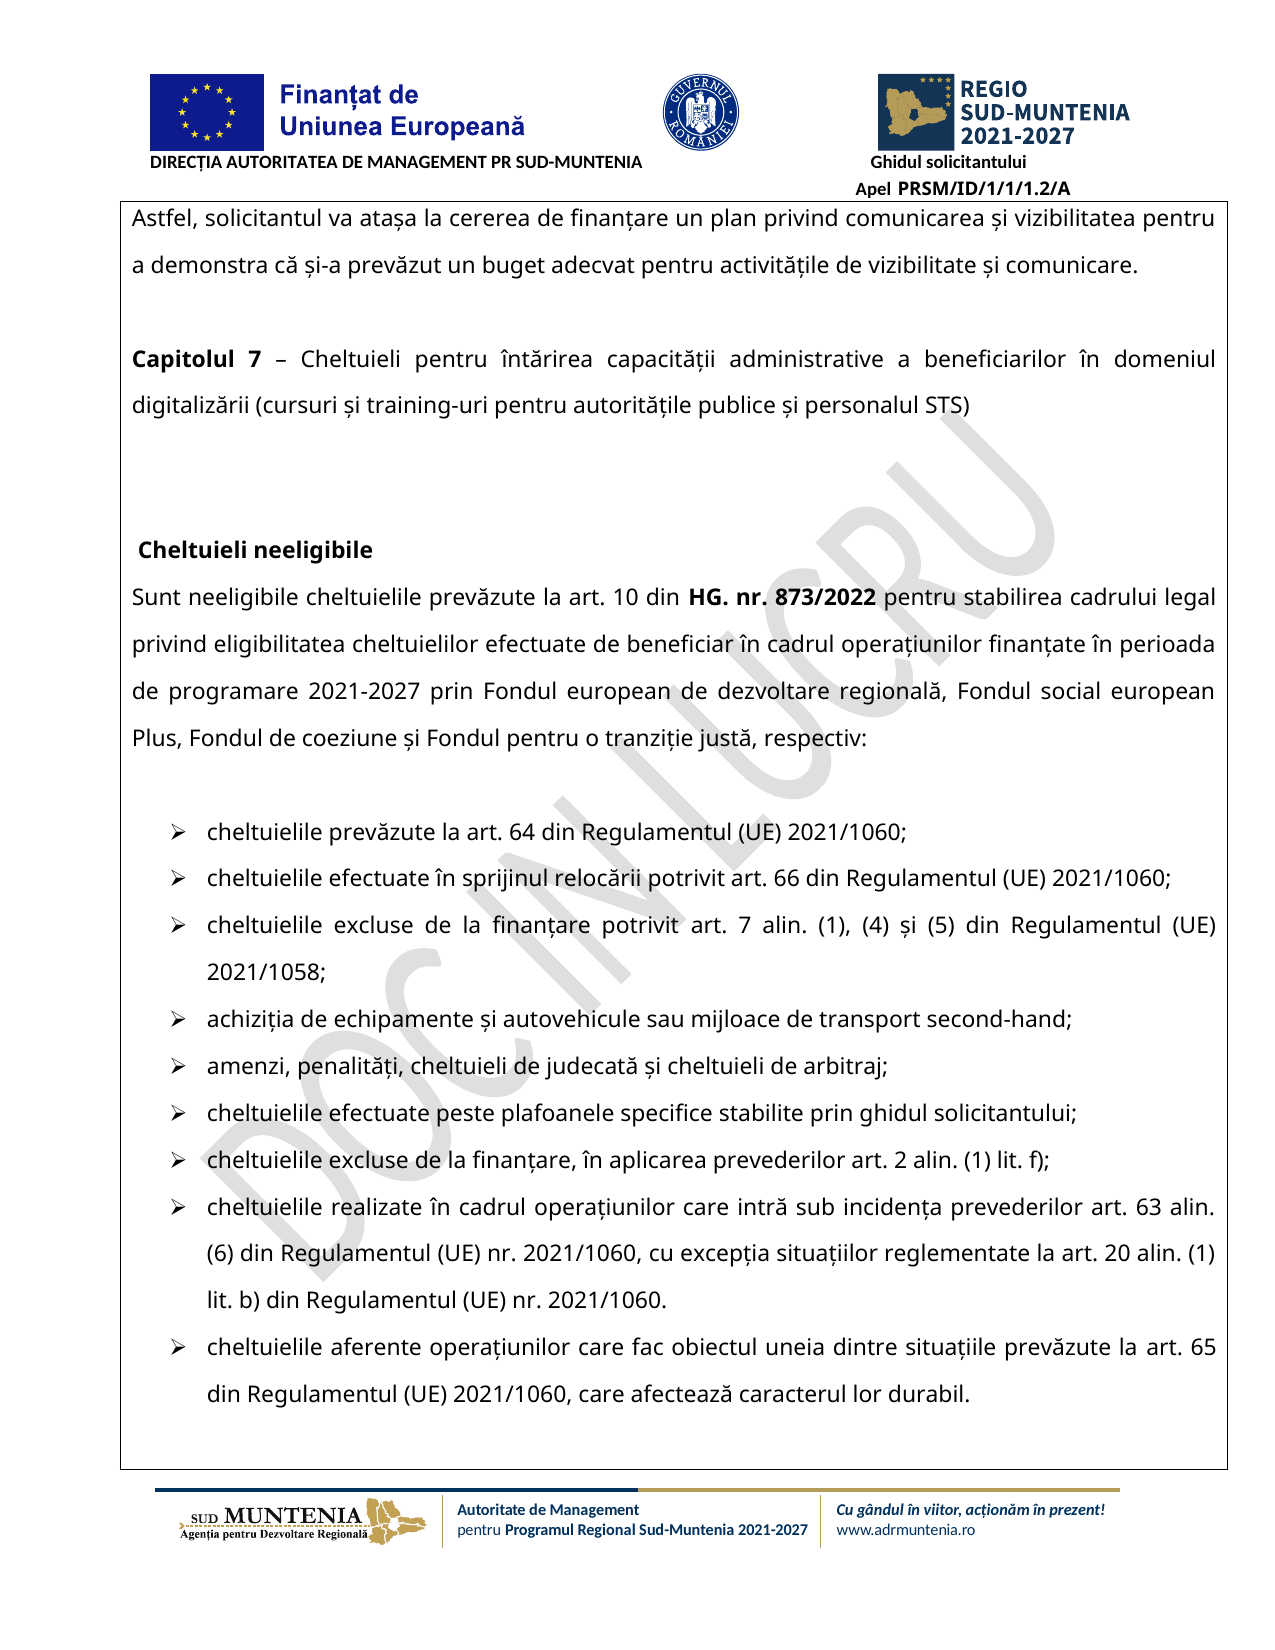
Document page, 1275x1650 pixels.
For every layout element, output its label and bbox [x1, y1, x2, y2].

table_header [121, 202, 1227, 1469]
